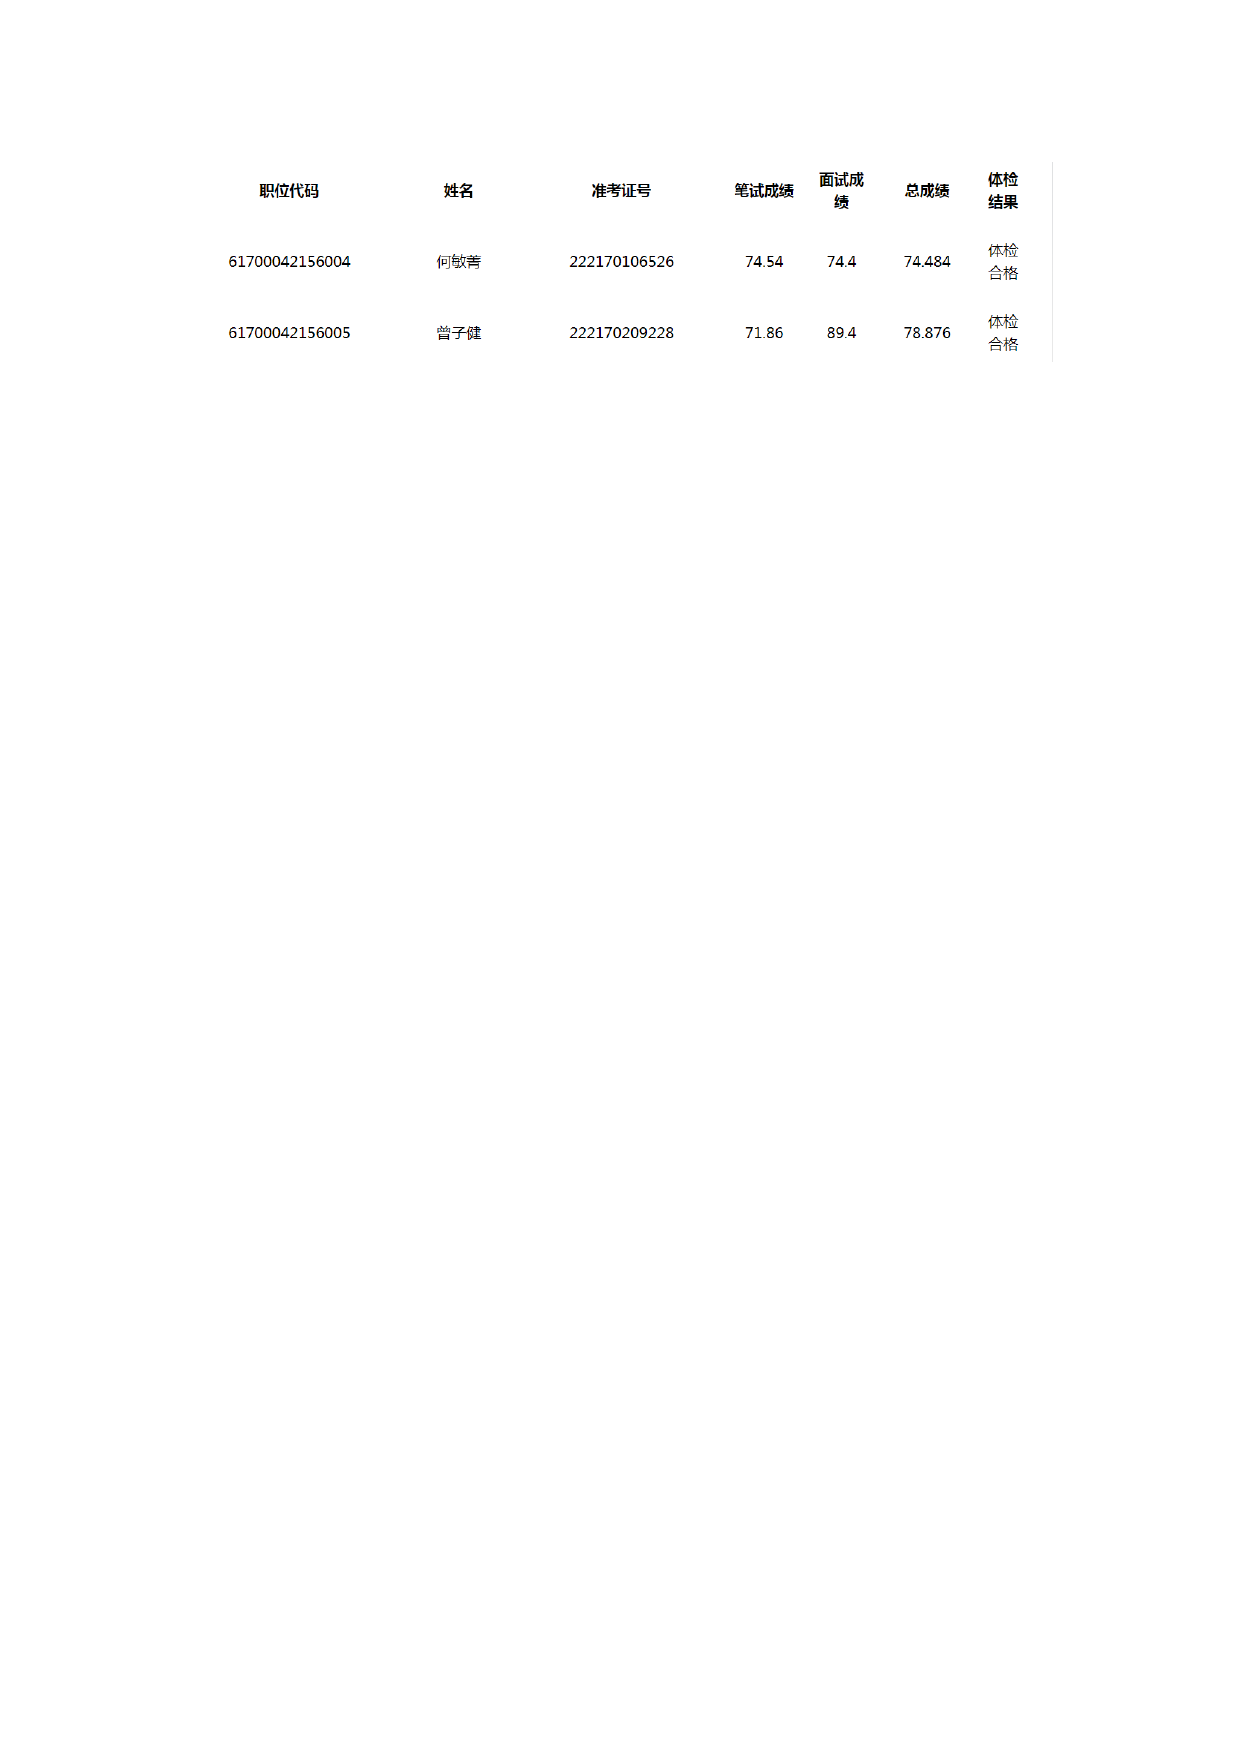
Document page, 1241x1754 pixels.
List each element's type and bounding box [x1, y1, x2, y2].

picture [187, 162, 1053, 362]
